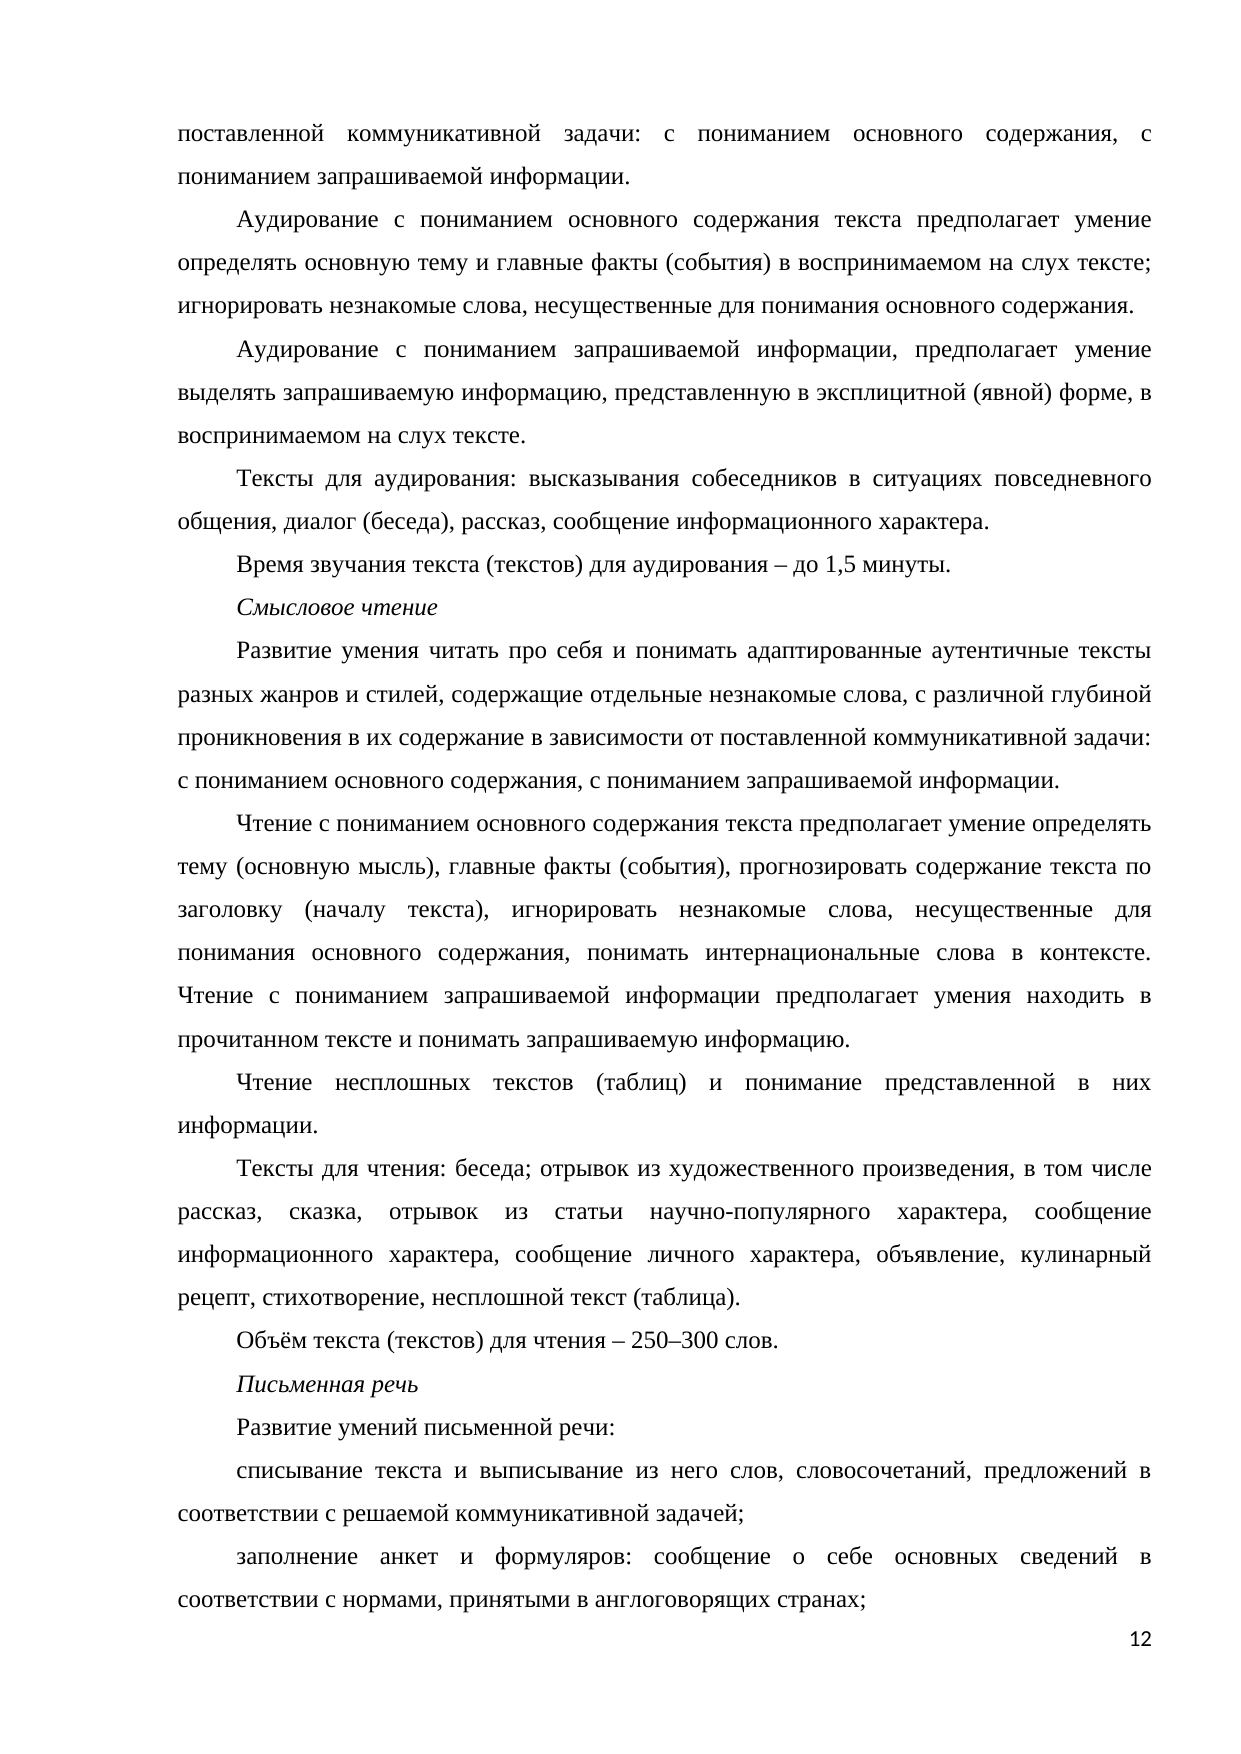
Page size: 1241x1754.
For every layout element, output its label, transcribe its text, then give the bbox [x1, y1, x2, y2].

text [177, 118, 1152, 190]
text Аудирование с пониманием запрашиваемой информации, предполагает умение выделять запрашиваемую информацию, представленную в эксплицитной (явной) форме, в воспринимаемом на слух тексте. [177, 334, 1152, 449]
text Смысловое чтение [177, 592, 1152, 621]
text Аудирование с пониманием основного содержания текста предполагает умение определять основную тему и главные факты (события) в воспринимаемом на слух тексте; игнорировать незнакомые слова, несущественные для понимания основного содержания. [177, 204, 1152, 319]
text Объём текста (текстов) для чтения – 250–300 слов. [177, 1326, 1152, 1354]
text Время звучания текста (текстов) для аудирования – до 1,5 минуты. [177, 549, 1152, 578]
text Чтение несплошных текстов (таблиц) и понимание представленной в них информации. [177, 1067, 1152, 1139]
text Тексты для аудирования: высказывания собеседников в ситуациях повседневного общения, диалог (беседа), рассказ, сообщение информационного характера. [177, 463, 1152, 535]
text Развитие умений письменной речи: [177, 1412, 1152, 1441]
text Чтение с пониманием основного содержания текста предполагает умение определять тему (основную мысль), главные факты (события), прогнозировать содержание текста по заголовку (началу текста), игнорировать незнакомые слова, несущественные для понимания основного содержания, понимать интернациональные слова в контексте. Чтение с пониманием запрашиваемой информации предполагает умения находить в прочитанном тексте и понимать запрашиваемую информацию. [177, 808, 1152, 1052]
text Развитие умения читать про себя и понимать адаптированные аутентичные тексты разных жанров и стилей, содержащие отдельные незнакомые слова, с различной глубиной проникновения в их содержание в зависимости от поставленной коммуникативной задачи: с пониманием основного содержания, с пониманием запрашиваемой информации. [177, 636, 1152, 794]
text Тексты для чтения: беседа; отрывок из художественного произведения, в том числе рассказ, сказка, отрывок из статьи научно-популярного характера, сообщение информационного характера, сообщение личного характера, объявление, кулинарный рецепт, стихотворение, несплошной текст (таблица). [177, 1153, 1152, 1311]
text заполнение анкет и формуляров: сообщение о себе основных сведений в соответствии с нормами, принятыми в англоговорящих странах; [177, 1541, 1152, 1613]
text списывание текста и выписывание из него слов, словосочетаний, предложений в соответствии с решаемой коммуникативной задачей; [177, 1455, 1152, 1527]
text Письменная речь [177, 1369, 1152, 1397]
